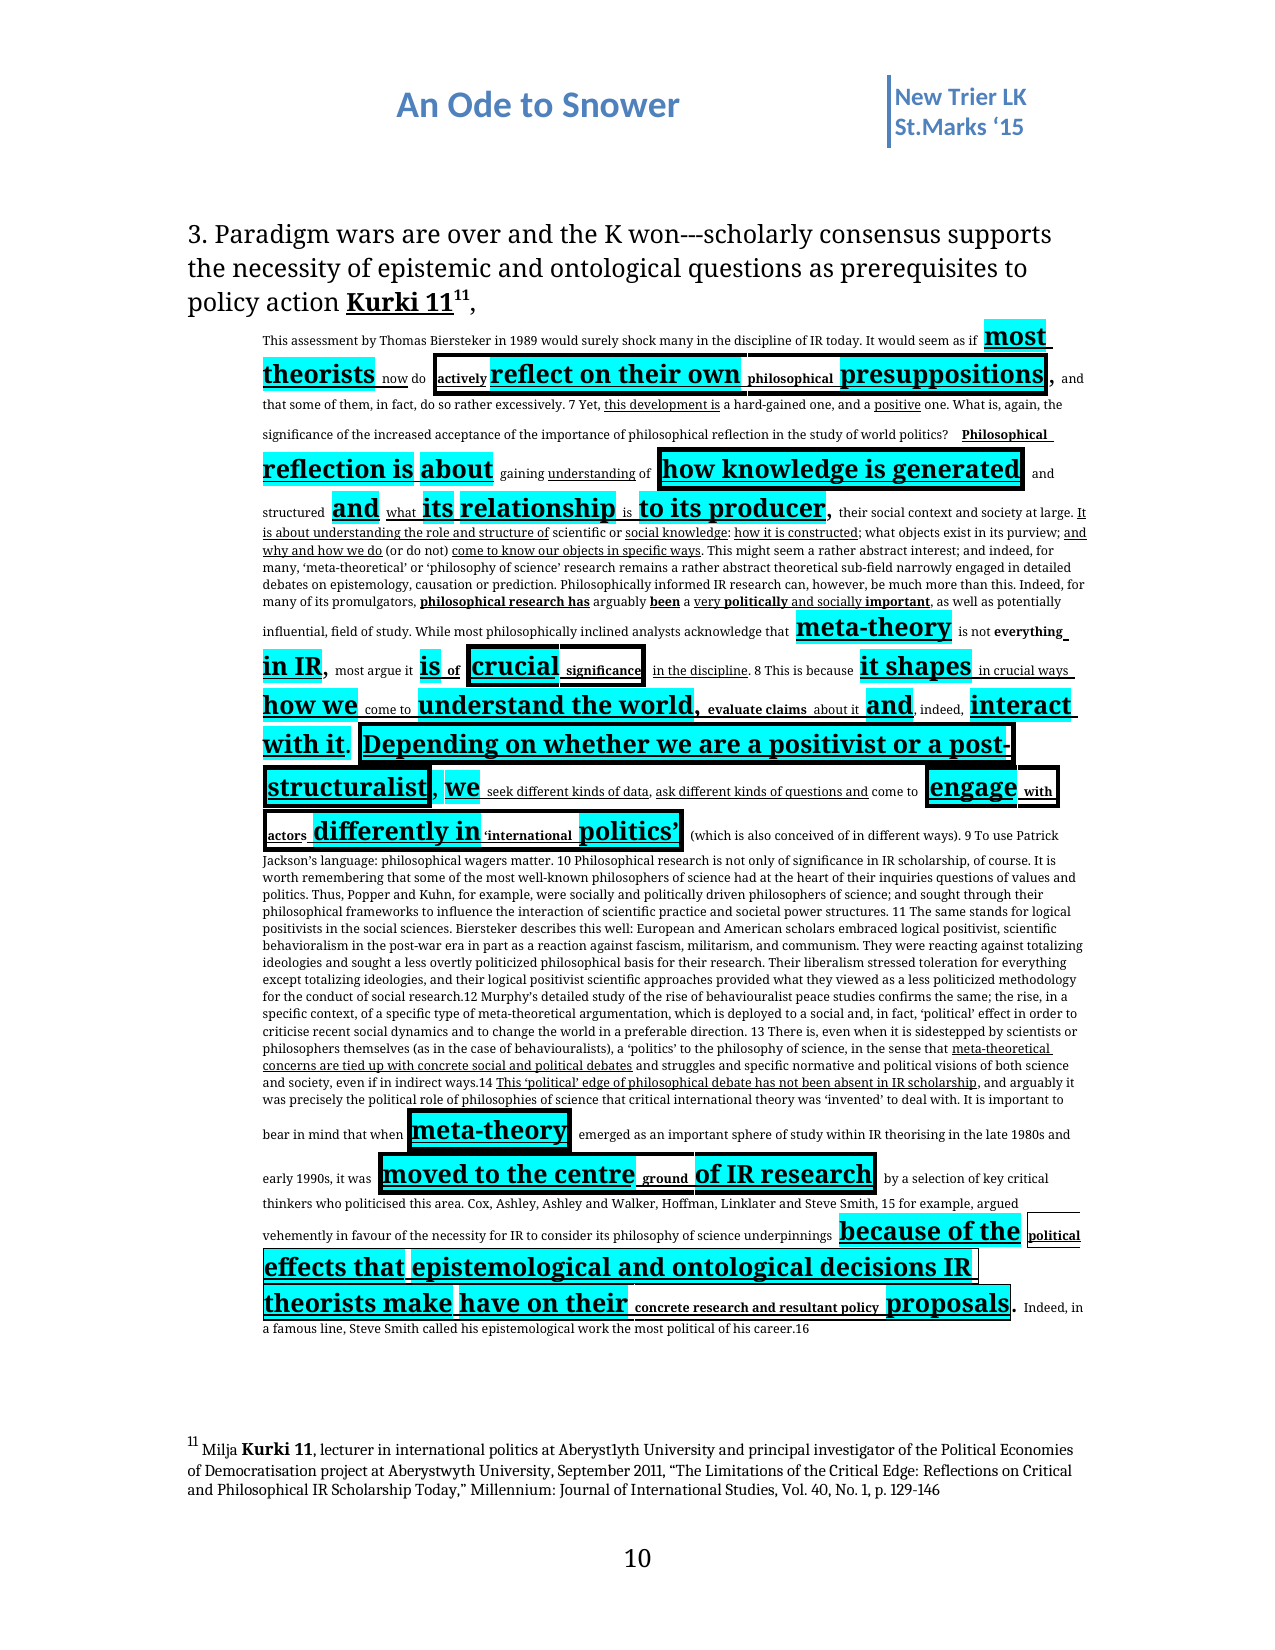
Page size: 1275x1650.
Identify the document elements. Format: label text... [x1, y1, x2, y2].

text This assessment by Thomas Biersteker in 1989 would surely shock many in the discipline of IR today. It would seem as if most theorists now do actively reflect on their own philosophical presuppositions, and that some of them, in fact, do so rather excessively. 7 Yet, this development is a hard-gained one, and a positive one. What is, again, the significance of the increased acceptance of the importance of philosophical reflection in the study of world politics? Philosophical reflection is about gaining understanding of how knowledge is generated and structured and what its relationship is to its producer, their social context and society at large. It is about understanding the role and structure of scientific or social knowledge: how it is constructed; what objects exist in its purview; and why and how we do (or do not) come to know our objects in specific ways. This might seem a rather abstract interest; and indeed, for many, ‘meta-theoretical’ or ‘philosophy of science’ research remains a rather abstract theoretical sub-field narrowly engaged in detailed debates on epistemology, causation or prediction. Philosophically informed IR research can, however, be much more than this. Indeed, for many of its promulgators, philosophical research has arguably been a very politically and socially important, as well as potentially influential, field of study. While most philosophically inclined analysts acknowledge that meta-theory is not everything in IR, most argue it is of crucial significance in the discipline. 8 This is because it shapes in crucial ways how we come to understand the world, evaluate claims about it and, indeed, interact with it. Depending on whether we are a positivist or a post-structuralist, we seek different kinds of data, ask different kinds of questions and come to engage with actors differently in ‘international politics’ (which is also conceived of in different ways). 9 To use Patrick Jackson’s language: philosophical wagers matter. 10 Philosophical research is not only of significance in IR scholarship, of course. It is worth remembering that some of the most well-known philosophers of science had at the heart of their inquiries questions of values and politics. Thus, Popper and Kuhn, for example, were socially and politically driven philosophers of science; and sought through their philosophical frameworks to influence the interaction of scientific practice and societal power structures. 11 The same stands for logical positivists in the social sciences. Biersteker describes this well: European and American scholars embraced logical positivist, scientific behavioralism in the post-war era in part as a reaction against fascism, militarism, and communism. They were reacting against totalizing ideologies and sought a less overtly politicized philosophical basis for their research. Their liberalism stressed toleration for everything except totalizing ideologies, and their logical positivist scientific approaches provided what they viewed as a less politicized methodology for the conduct of social research.12 Murphy’s detailed study of the rise of behaviouralist peace studies confirms the same; the rise, in a specific context, of a specific type of meta-theoretical argumentation, which is deployed to a social and, in fact, ‘political’ effect in order to criticise recent social dynamics and to change the world in a preferable direction. 13 There is, even when it is sidestepped by scientists or philosophers themselves (as in the case of behaviouralists), a ‘politics’ to the philosophy of science, in the sense that meta-theoretical concerns are tied up with concrete social and political debates and struggles and specific normative and political visions of both science and society, even if in indirect ways.14 This ‘political’ edge of philosophical debate has not been absent in IR scholarship, and arguably it was precisely the political role of philosophies of science that critical international theory was ‘invented’ to deal with. It is important to bear in mind that when meta-theory emerged as an important sphere of study within IR theorising in the late 1980s and early 1990s, it was moved to the centre ground of IR research by a selection of key critical thinkers who politicised this area. Cox, Ashley, Ashley and Walker, Hoffman, Linklater and Steve Smith, 15 for example, argued vehemently in favour of the necessity for IR to consider its philosophy of science underpinnings because of the political effects that epistemological and ontological decisions IR theorists make have on their concrete research and resultant policy proposals. Indeed, in a famous line, Steve Smith called his epistemological work the most political of his career.16 [262, 318, 1087, 1338]
text 3. Paradigm wars are over and the K won---scholarly consensus supports the necessity of epistemic and ontological questions as prerequisites to policy action Kurki 11, [187, 216, 1087, 318]
